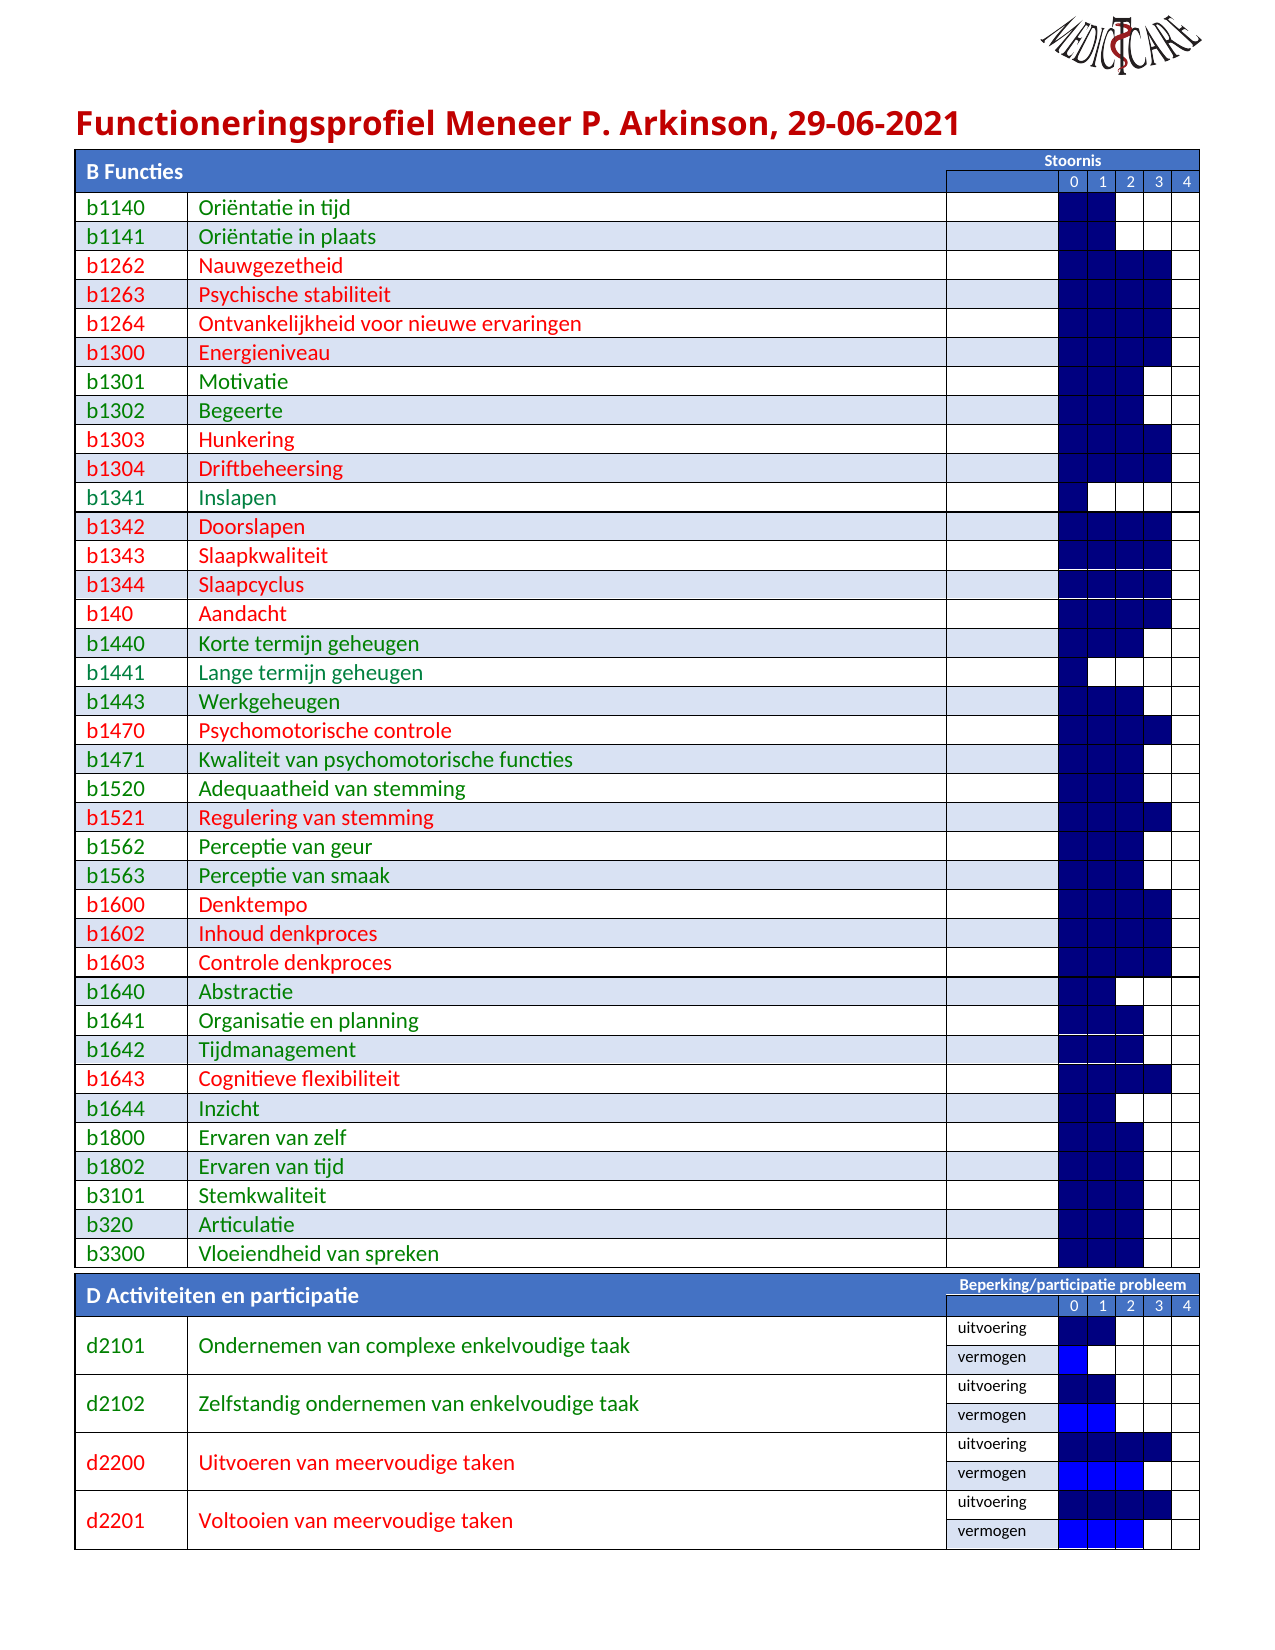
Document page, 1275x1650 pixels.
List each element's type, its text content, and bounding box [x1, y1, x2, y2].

table_cell [1172, 1404, 1199, 1432]
table_cell [1088, 1065, 1115, 1093]
table_cell Energieniveau [188, 338, 946, 366]
table_cell [1116, 425, 1143, 453]
table_cell [947, 367, 1058, 395]
table_cell [1144, 1239, 1171, 1267]
table_cell [1172, 658, 1199, 686]
table_cell [1059, 425, 1087, 453]
table_cell [1088, 1346, 1115, 1374]
table_cell [1059, 367, 1087, 395]
table_cell [1116, 367, 1143, 395]
table_cell vermogen [947, 1404, 1058, 1432]
table_cell [947, 193, 1058, 221]
table_cell [1172, 513, 1199, 540]
table_cell b1602 [76, 919, 187, 947]
table_cell [1144, 1094, 1171, 1122]
table_cell [1144, 716, 1171, 744]
table_cell [1172, 1462, 1199, 1490]
table_cell d2102 [76, 1375, 187, 1432]
table_cell [1088, 832, 1115, 860]
table_cell [1059, 861, 1087, 889]
table_cell [1144, 890, 1171, 918]
table_cell Zelfstandig ondernemen van enkelvoudige taak [188, 1375, 946, 1432]
table_cell Inzicht [188, 1094, 946, 1122]
table_cell [1116, 222, 1143, 250]
table_cell vermogen [947, 1520, 1058, 1548]
table_cell [1059, 1210, 1087, 1238]
table_cell Stemkwaliteit [188, 1181, 946, 1209]
table_cell d2200 [76, 1433, 187, 1490]
table_cell Korte termijn geheugen [188, 629, 946, 657]
table_cell Vloeiendheid van spreken [188, 1239, 946, 1267]
table_cell b1140 [76, 193, 187, 221]
table_cell b1471 [76, 745, 187, 773]
table_cell [1144, 600, 1171, 628]
table_cell [1172, 1491, 1199, 1519]
table_cell [1059, 919, 1087, 947]
table_cell [1088, 1094, 1115, 1122]
table_cell [947, 1006, 1058, 1034]
table_cell [1059, 396, 1087, 424]
table_cell [947, 1065, 1058, 1093]
table_cell [1172, 1210, 1199, 1238]
table_cell [1116, 716, 1143, 744]
table_cell b1644 [76, 1094, 187, 1122]
table_cell [1116, 1239, 1143, 1267]
table_cell [1088, 251, 1115, 279]
table_cell [1116, 861, 1143, 889]
table_cell [1172, 803, 1199, 831]
table_cell b1440 [76, 629, 187, 657]
table_cell [1116, 1094, 1143, 1122]
table_cell 4 [1172, 1296, 1199, 1316]
table_cell [1116, 1462, 1143, 1490]
table_cell Perceptie van geur [188, 832, 946, 860]
table_cell Articulatie [188, 1210, 946, 1238]
table_cell b1802 [76, 1152, 187, 1180]
table_cell [1059, 1152, 1087, 1180]
table_cell [1088, 861, 1115, 889]
table_header B Functies [76, 150, 946, 192]
table_cell Inslapen [188, 483, 946, 511]
table_cell [1116, 193, 1143, 221]
table_cell [1172, 251, 1199, 279]
table_cell [1088, 483, 1115, 511]
table_cell [947, 222, 1058, 250]
table_cell [1088, 338, 1115, 366]
table_cell [1088, 1210, 1115, 1238]
table_cell b1141 [76, 222, 187, 250]
table_cell [1144, 919, 1171, 947]
table_cell [1144, 309, 1171, 337]
table_cell [1172, 1036, 1199, 1063]
table_cell [1088, 919, 1115, 947]
table_cell 3 [1144, 1296, 1171, 1316]
table_cell [1088, 1036, 1115, 1063]
table_cell [1059, 1462, 1087, 1490]
table_cell [1144, 803, 1171, 831]
table_cell b1300 [76, 338, 187, 366]
table_cell [1088, 716, 1115, 744]
table_cell [947, 309, 1058, 337]
table_cell [1088, 1433, 1115, 1461]
table_cell [947, 1152, 1058, 1180]
table_cell [1116, 919, 1143, 947]
table_cell [1172, 1181, 1199, 1209]
table_cell [1088, 309, 1115, 337]
table_cell [1116, 454, 1143, 482]
table_cell [1088, 948, 1115, 976]
table_cell [1116, 803, 1143, 831]
table_cell Inhoud denkproces [188, 919, 946, 947]
table_cell [1059, 541, 1087, 569]
table_cell [1088, 1317, 1115, 1345]
table_cell b1341 [76, 483, 187, 511]
table_cell [1059, 1520, 1087, 1548]
table_cell [1116, 832, 1143, 860]
table_cell [1088, 513, 1115, 540]
table_cell [947, 513, 1058, 540]
table_cell [947, 171, 1058, 192]
table_cell [1144, 454, 1171, 482]
table_cell [1088, 367, 1115, 395]
table_cell [1088, 774, 1115, 802]
table_cell [947, 1036, 1058, 1063]
table_cell Abstractie [188, 978, 946, 1005]
table_cell [1144, 658, 1171, 686]
table_cell [947, 629, 1058, 657]
table_cell Ondernemen van complexe enkelvoudige taak [188, 1317, 946, 1374]
table_cell [947, 832, 1058, 860]
table_cell Psychische stabiliteit [188, 280, 946, 308]
table_cell [1059, 1346, 1087, 1374]
table_cell [1144, 1375, 1171, 1403]
table_cell [1144, 1123, 1171, 1151]
table_cell b1304 [76, 454, 187, 482]
table_cell [1088, 541, 1115, 569]
table_cell [1116, 1433, 1143, 1461]
table_cell [1144, 1404, 1171, 1432]
table_cell Ervaren van tijd [188, 1152, 946, 1180]
table_cell [1059, 338, 1087, 366]
table_cell [1172, 193, 1199, 221]
table_cell [1116, 1520, 1143, 1548]
table_cell [1088, 1520, 1115, 1548]
table_cell b1562 [76, 832, 187, 860]
table_cell [1059, 890, 1087, 918]
table_cell Cognitieve flexibiliteit [188, 1065, 946, 1093]
table_cell Uitvoeren van meervoudige taken [188, 1433, 946, 1490]
table_cell [1088, 600, 1115, 628]
table_cell [1144, 1491, 1171, 1519]
table_cell [947, 774, 1058, 802]
table_cell 2 [1116, 1296, 1143, 1316]
table_cell [1116, 513, 1143, 540]
table_cell b1640 [76, 978, 187, 1005]
table_cell [1116, 1317, 1143, 1345]
table_cell [1088, 1404, 1115, 1432]
table_header Beperking/participatie probleem [946, 1274, 1199, 1294]
table_cell [1172, 425, 1199, 453]
table_cell Lange termijn geheugen [188, 658, 946, 686]
table_cell [1144, 1006, 1171, 1034]
table_cell 2 [1116, 171, 1143, 192]
table_cell [1059, 832, 1087, 860]
table_cell b1342 [76, 513, 187, 540]
table_cell [1172, 948, 1199, 976]
table_cell [1144, 1065, 1171, 1093]
table_cell [1144, 745, 1171, 773]
table_cell Aandacht [188, 600, 946, 628]
table_cell Denktempo [188, 890, 946, 918]
table_cell Motivatie [188, 367, 946, 395]
table_cell [1088, 687, 1115, 715]
table_cell [1059, 629, 1087, 657]
table_cell uitvoering [947, 1491, 1058, 1519]
table_cell vermogen [947, 1346, 1058, 1374]
table_cell 0 [1059, 171, 1087, 192]
table_cell [1172, 1433, 1199, 1461]
table_cell [1059, 948, 1087, 976]
table_cell [1088, 454, 1115, 482]
table_cell [947, 1296, 1058, 1316]
table_cell Regulering van stemming [188, 803, 946, 831]
table_cell [947, 571, 1058, 598]
table_cell [1116, 1375, 1143, 1403]
table_cell [1116, 1210, 1143, 1238]
table_cell [1172, 309, 1199, 337]
table_cell [1144, 1317, 1171, 1345]
table_cell [1144, 832, 1171, 860]
table_cell [1059, 309, 1087, 337]
table_cell [1059, 251, 1087, 279]
table_cell b1642 [76, 1036, 187, 1063]
table_cell [1088, 1181, 1115, 1209]
table_cell Ervaren van zelf [188, 1123, 946, 1151]
table_cell [1059, 687, 1087, 715]
table_cell [1172, 600, 1199, 628]
table_cell [947, 861, 1058, 889]
table_cell [1116, 1346, 1143, 1374]
table_cell Doorslapen [188, 513, 946, 540]
table_cell [1059, 1065, 1087, 1093]
table_cell [947, 541, 1058, 569]
table_cell b1344 [76, 571, 187, 598]
table_cell [1172, 1346, 1199, 1374]
table_cell [1059, 600, 1087, 628]
table_cell 4 [1172, 171, 1199, 192]
table_cell b1641 [76, 1006, 187, 1034]
table_cell [1116, 1036, 1143, 1063]
table_cell [1144, 1152, 1171, 1180]
table_cell [947, 1181, 1058, 1209]
table_cell 0 [1059, 1296, 1087, 1316]
table_cell [1172, 629, 1199, 657]
table_cell [1144, 1462, 1171, 1490]
table_cell [1088, 890, 1115, 918]
table_cell [1172, 1152, 1199, 1180]
table_cell b1303 [76, 425, 187, 453]
table_header D Activiteiten en participatie [76, 1274, 946, 1316]
table_cell [947, 251, 1058, 279]
table_cell Oriëntatie in tijd [188, 193, 946, 221]
table_cell b1441 [76, 658, 187, 686]
table_cell [1116, 541, 1143, 569]
table_cell [1088, 571, 1115, 598]
table_cell [947, 454, 1058, 482]
table_cell [1172, 861, 1199, 889]
table_cell b140 [76, 600, 187, 628]
table_cell [1116, 948, 1143, 976]
table_cell Oriëntatie in plaats [188, 222, 946, 250]
table_cell [947, 803, 1058, 831]
table_cell b1302 [76, 396, 187, 424]
table_cell [1172, 541, 1199, 569]
table_cell [1059, 1404, 1087, 1432]
table_cell [1116, 774, 1143, 802]
table_cell [947, 978, 1058, 1005]
table_cell [1144, 251, 1171, 279]
table_cell [1059, 658, 1087, 686]
table_cell Hunkering [188, 425, 946, 453]
table_cell Adequaatheid van stemming [188, 774, 946, 802]
table_cell Werkgeheugen [188, 687, 946, 715]
table_cell [1088, 1123, 1115, 1151]
table_cell [1172, 1317, 1199, 1345]
table_cell [1172, 1375, 1199, 1403]
table_cell [1172, 687, 1199, 715]
table_cell [1059, 978, 1087, 1005]
table_cell [1088, 193, 1115, 221]
table_cell [1088, 658, 1115, 686]
table_cell vermogen [947, 1462, 1058, 1490]
table_cell [1172, 1123, 1199, 1151]
table_cell [1172, 338, 1199, 366]
table_cell [1144, 1210, 1171, 1238]
table_cell b1600 [76, 890, 187, 918]
table_cell [1172, 454, 1199, 482]
table_cell [1059, 193, 1087, 221]
table_cell Perceptie van smaak [188, 861, 946, 889]
table_cell [947, 483, 1058, 511]
table_cell [947, 1239, 1058, 1267]
table_cell [947, 396, 1058, 424]
table_cell [1088, 1152, 1115, 1180]
table_cell [1059, 222, 1087, 250]
table_cell b1800 [76, 1123, 187, 1151]
table_cell Psychomotorische controle [188, 716, 946, 744]
table_cell Slaapkwaliteit [188, 541, 946, 569]
table_cell [1116, 309, 1143, 337]
table_cell [947, 948, 1058, 976]
table_cell [1059, 571, 1087, 598]
table_cell [1172, 978, 1199, 1005]
table_cell Driftbeheersing [188, 454, 946, 482]
table_cell [1059, 803, 1087, 831]
table_cell [1088, 1239, 1115, 1267]
table_cell [947, 745, 1058, 773]
table_cell [1088, 1375, 1115, 1403]
table_cell Kwaliteit van psychomotorische functies [188, 745, 946, 773]
table_cell [1116, 1006, 1143, 1034]
table_cell [1059, 1433, 1087, 1461]
table_cell [1144, 571, 1171, 598]
table_cell [947, 600, 1058, 628]
table_cell b1443 [76, 687, 187, 715]
table_cell [1088, 222, 1115, 250]
table_cell [1059, 454, 1087, 482]
table_cell [1172, 745, 1199, 773]
table_cell [1172, 1006, 1199, 1034]
table_cell [1144, 1520, 1171, 1548]
table_cell [1144, 629, 1171, 657]
table_cell b1263 [76, 280, 187, 308]
table_cell [947, 716, 1058, 744]
table_cell [947, 658, 1058, 686]
table_cell [1059, 1036, 1087, 1063]
table_cell [1059, 1181, 1087, 1209]
table_cell [947, 280, 1058, 308]
table_cell Slaapcyclus [188, 571, 946, 598]
table_cell [1144, 1346, 1171, 1374]
table_cell [1059, 1375, 1087, 1403]
table_cell [1144, 483, 1171, 511]
table_cell b1603 [76, 948, 187, 976]
table_cell [1116, 251, 1143, 279]
table_cell [1172, 832, 1199, 860]
table_cell [1144, 687, 1171, 715]
table_cell [1059, 745, 1087, 773]
table_cell [1059, 1123, 1087, 1151]
table_cell [1116, 280, 1143, 308]
table_cell 3 [1144, 171, 1171, 192]
table_cell [1172, 1094, 1199, 1122]
table_cell uitvoering [947, 1433, 1058, 1461]
table_cell b3300 [76, 1239, 187, 1267]
table_cell uitvoering [947, 1317, 1058, 1345]
table_cell Controle denkproces [188, 948, 946, 976]
table_cell [1144, 513, 1171, 540]
table_cell [947, 1094, 1058, 1122]
table_cell [1088, 280, 1115, 308]
table_cell [1144, 861, 1171, 889]
table_cell d2101 [76, 1317, 187, 1374]
subtitle Functioneringsprofiel Meneer P. Arkinson, 29-06-2021 [75, 100, 1200, 145]
table_cell [1172, 280, 1199, 308]
table_cell [1116, 1123, 1143, 1151]
table_cell [1116, 658, 1143, 686]
table_cell [1172, 1239, 1199, 1267]
table_cell [1172, 774, 1199, 802]
table_cell [1172, 367, 1199, 395]
table_cell [1172, 716, 1199, 744]
table_cell Ontvankelijkheid voor nieuwe ervaringen [188, 309, 946, 337]
table_cell [1144, 222, 1171, 250]
table_cell [1059, 1239, 1087, 1267]
table_cell [1116, 1404, 1143, 1432]
table_cell [1059, 1094, 1087, 1122]
table_cell [1116, 338, 1143, 366]
table_cell [1116, 1065, 1143, 1093]
table_cell [1088, 978, 1115, 1005]
table_cell uitvoering [947, 1375, 1058, 1403]
table_cell [1059, 774, 1087, 802]
table_cell [1144, 193, 1171, 221]
table_cell [947, 687, 1058, 715]
table_cell [947, 1123, 1058, 1151]
table_cell [1172, 1065, 1199, 1093]
table_cell b1301 [76, 367, 187, 395]
table_cell [1144, 774, 1171, 802]
table_cell [1144, 948, 1171, 976]
table_cell [1059, 513, 1087, 540]
table_cell b1470 [76, 716, 187, 744]
table_cell [1116, 600, 1143, 628]
table_cell [1144, 1181, 1171, 1209]
table_cell [1172, 890, 1199, 918]
table_cell d2201 [76, 1491, 187, 1548]
table_cell [1059, 483, 1087, 511]
table_cell b320 [76, 1210, 187, 1238]
table_header Stoornis [946, 150, 1199, 170]
table_cell [1116, 396, 1143, 424]
table_cell [1088, 803, 1115, 831]
table_cell b1343 [76, 541, 187, 569]
table_cell [1088, 396, 1115, 424]
picture [1040, 15, 1202, 75]
table_cell [1172, 222, 1199, 250]
table_cell [1088, 1462, 1115, 1490]
table_cell [1116, 483, 1143, 511]
table_cell [1172, 483, 1199, 511]
table_cell [1088, 1491, 1115, 1519]
table_cell 1 [1088, 1296, 1115, 1316]
table_cell [1144, 1433, 1171, 1461]
table_cell [1059, 280, 1087, 308]
table_cell [947, 425, 1058, 453]
table_cell b3101 [76, 1181, 187, 1209]
table_cell [1172, 571, 1199, 598]
table_cell [1172, 1520, 1199, 1548]
table_cell [1144, 1036, 1171, 1063]
table_cell b1563 [76, 861, 187, 889]
table_cell [1116, 978, 1143, 1005]
table_cell [1116, 1491, 1143, 1519]
table_cell [1116, 571, 1143, 598]
table_cell [1144, 978, 1171, 1005]
table_cell 1 [1088, 171, 1115, 192]
table_cell [947, 1210, 1058, 1238]
table_cell [1059, 1317, 1087, 1345]
table_cell b1643 [76, 1065, 187, 1093]
table_cell [1172, 919, 1199, 947]
table_cell Tijdmanagement [188, 1036, 946, 1063]
table_cell [1144, 338, 1171, 366]
table_cell [1172, 396, 1199, 424]
table_cell [947, 919, 1058, 947]
table_cell b1520 [76, 774, 187, 802]
table_cell [1116, 1152, 1143, 1180]
table_cell [1088, 629, 1115, 657]
table_cell b1264 [76, 309, 187, 337]
table_cell [1116, 890, 1143, 918]
table_cell [1116, 1181, 1143, 1209]
table_cell b1521 [76, 803, 187, 831]
table_cell [1088, 745, 1115, 773]
table_cell [947, 338, 1058, 366]
table_cell [1144, 367, 1171, 395]
table_cell [1088, 1006, 1115, 1034]
table_cell [1144, 280, 1171, 308]
table_cell [947, 890, 1058, 918]
table_cell [1144, 396, 1171, 424]
table_cell [1116, 629, 1143, 657]
table_cell [1059, 1006, 1087, 1034]
table_cell Organisatie en planning [188, 1006, 946, 1034]
table_cell Begeerte [188, 396, 946, 424]
table_cell b1262 [76, 251, 187, 279]
table_cell Voltooien van meervoudige taken [188, 1491, 946, 1548]
table_cell [1059, 1491, 1087, 1519]
table_cell [1144, 541, 1171, 569]
table_cell [1116, 687, 1143, 715]
table_cell [1116, 745, 1143, 773]
table_cell Nauwgezetheid [188, 251, 946, 279]
table_cell [1088, 425, 1115, 453]
table_cell [1059, 716, 1087, 744]
table_cell [1144, 425, 1171, 453]
